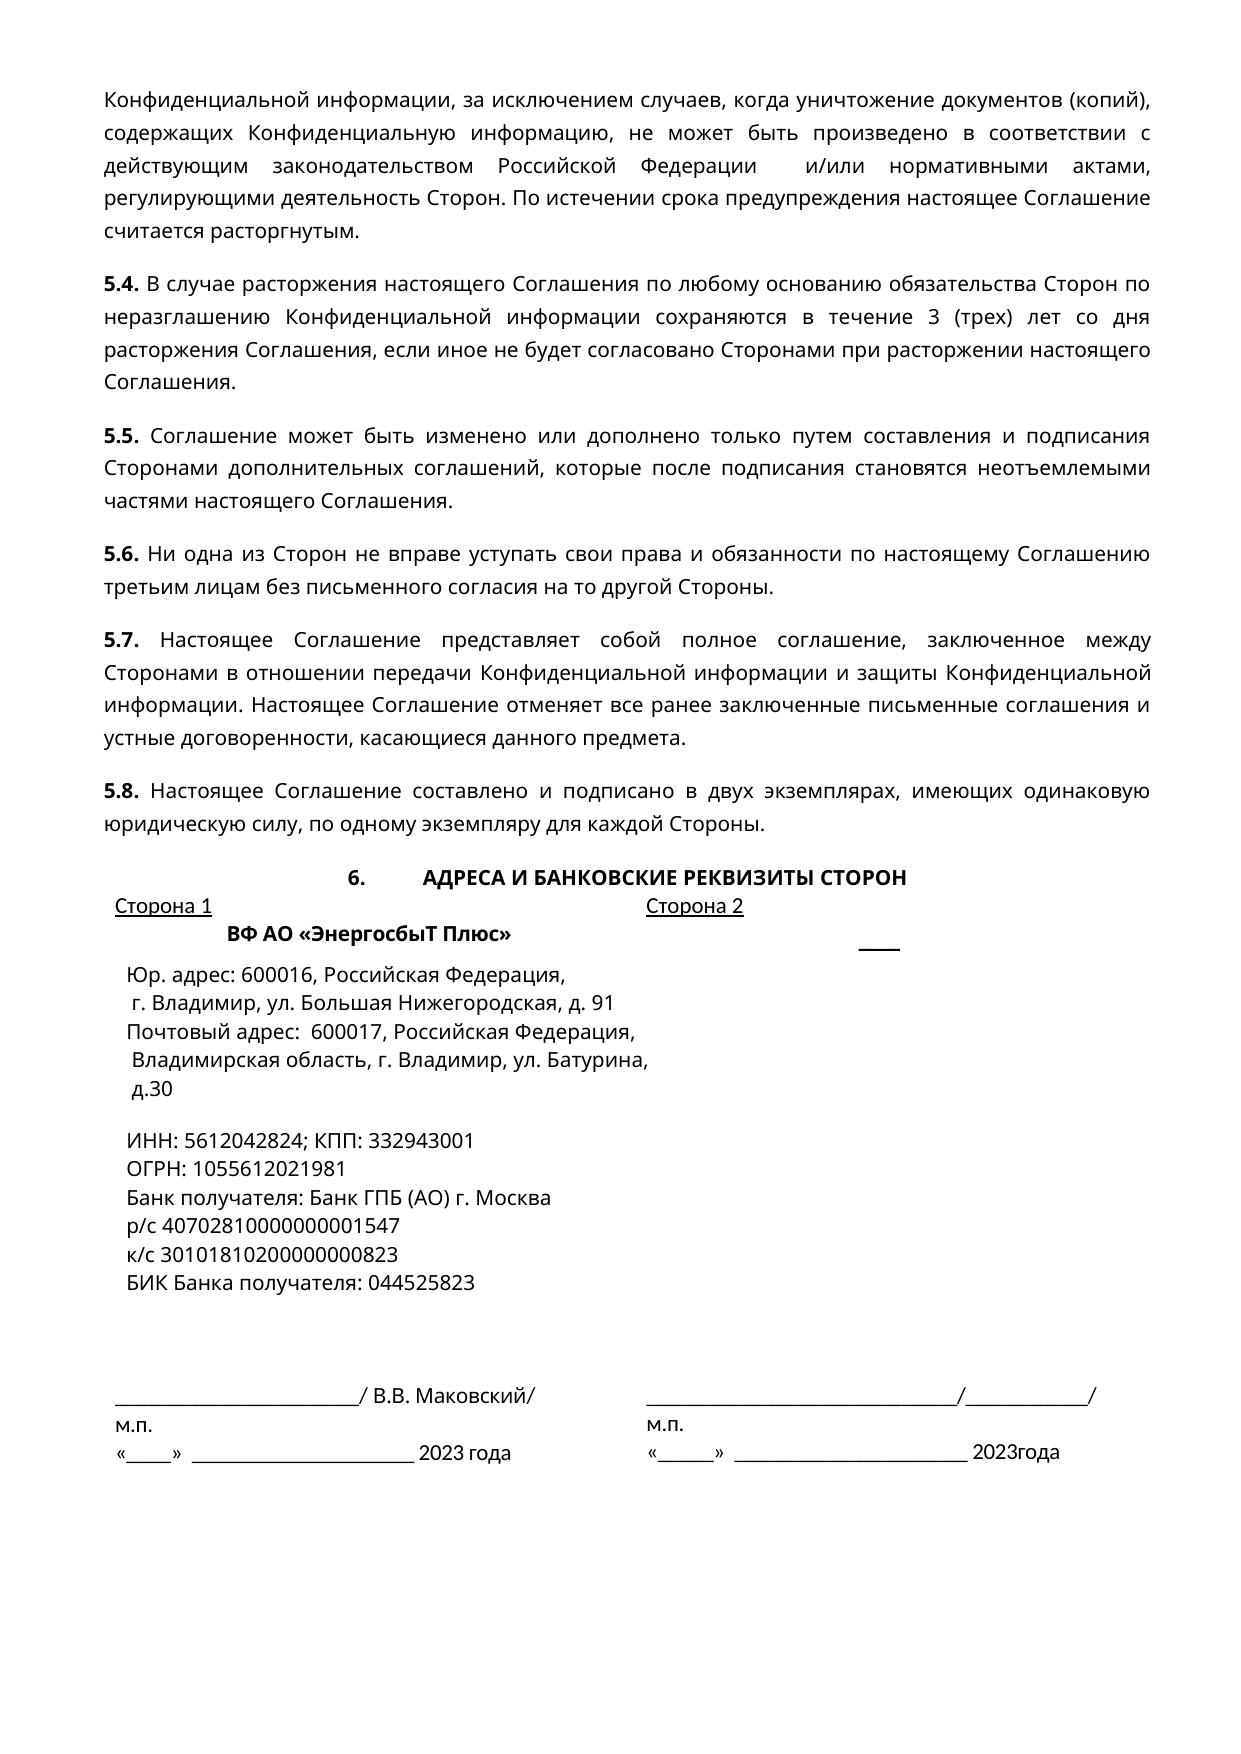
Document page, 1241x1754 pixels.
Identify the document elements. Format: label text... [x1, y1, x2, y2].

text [103, 86, 1152, 244]
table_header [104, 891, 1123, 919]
list АДРЕСА И БАНКОВСКИЕ РЕКВИЗИТЫ СТОРОН [103, 863, 1152, 891]
text 5.4. В случае расторжения настоящего Соглашения по любому основанию обязательства Сторон по неразглашению Конфиденциальной информации сохраняются в течение 3 (трех) лет со дня расторжения Соглашения, если иное не будет согласовано Сторонами при расторжении настоящего Соглашения. [103, 269, 1152, 396]
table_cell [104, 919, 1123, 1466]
text 5.6. Ни одна из Сторон не вправе уступать свои права и обязанности по настоящему Соглашению третьим лицам без письменного согласия на то другой Стороны. [103, 539, 1152, 600]
text 5.8. Настоящее Соглашение составлено и подписано в двух экземплярах, имеющих одинаковую юридическую силу, по одному экземпляру для каждой Стороны. [103, 777, 1152, 838]
text 5.7. Настоящее Соглашение представляет собой полное соглашение, заключенное между Сторонами в отношении передачи Конфиденциальной информации и защиты Конфиденциальной информации. Настоящее Соглашение отменяет все ранее заключенные письменные соглашения и устные договоренности, касающиеся данного предмета. [103, 625, 1152, 752]
text 5.5. Соглашение может быть изменено или дополнено только путем составления и подписания Сторонами дополнительных соглашений, которые после подписания становятся неотъемлемыми частями настоящего Соглашения. [103, 421, 1152, 514]
